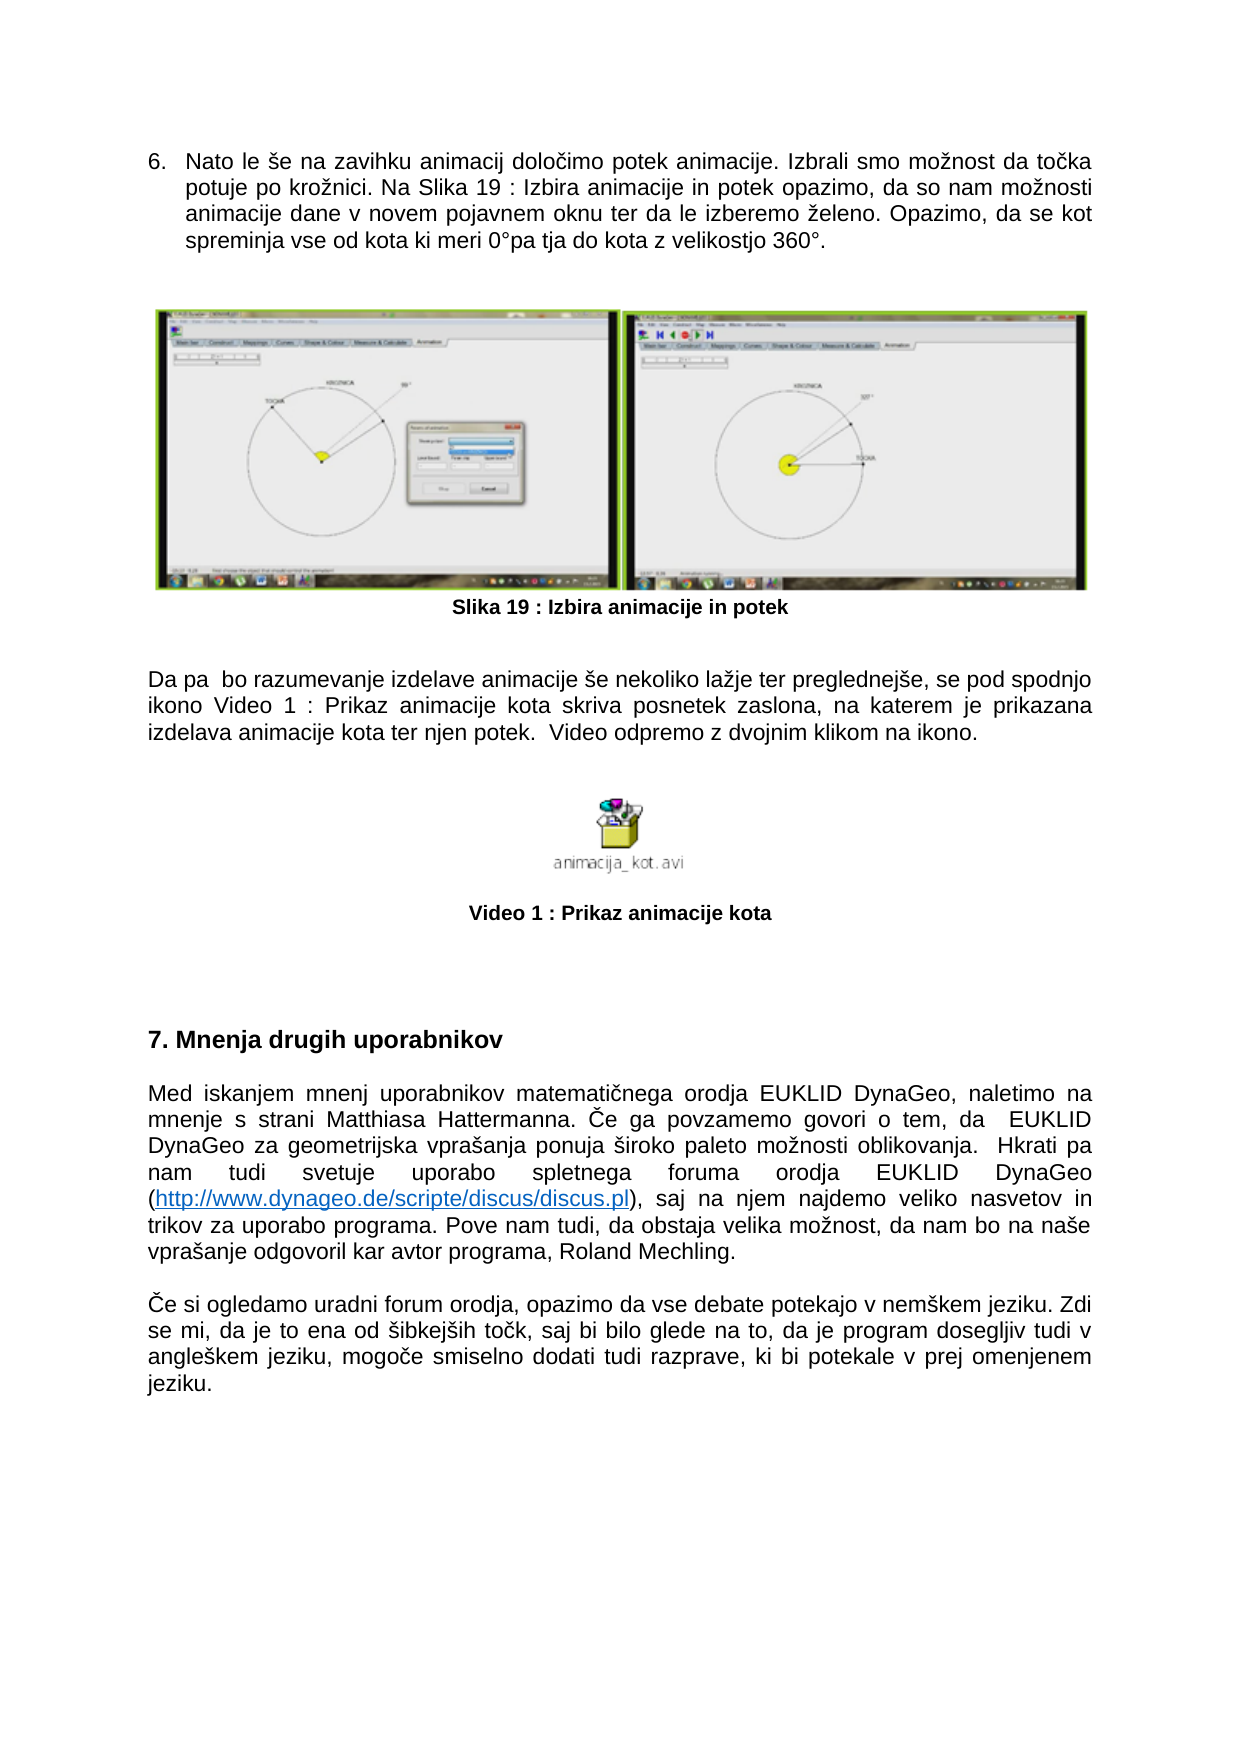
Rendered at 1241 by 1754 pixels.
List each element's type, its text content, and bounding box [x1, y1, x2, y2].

text Video 1 : Prikaz animacije kota [148, 901, 1093, 925]
text Med iskanjem mnenj uporabnikov matematičnega orodja EUKLID DynaGeo, naletimo na mnenje s strani Matthiasa Hattermanna. Če ga povzamemo govori o tem, da EUKLID DynaGeo za geometrijska vprašanja ponuja široko paleto možnosti oblikovanja. Hkrati pa nam tudi svetuje uporabo spletnega foruma orodja EUKLID DynaGeo (http://www.dynageo.de/scripte/discus/discus.pl), saj na njem najdemo veliko nasvetov in trikov za uporabo programa. Pove nam tudi, da obstaja velika možnost, da nam bo na naše vprašanje odgovoril kar avtor programa, Roland Mechling. [148, 1080, 1093, 1264]
text Če si ogledamo uradni forum orodja, opazimo da vse debate potekajo v nemškem jeziku. Zdi se mi, da je to ena od šibkejših točk, saj bi bilo glede na to, da je program dosegljiv tudi v angleškem jeziku, mogoče smiselno dodati tudi razprave, ki bi potekale v prej omenjenem jeziku. [148, 1291, 1093, 1396]
picture [148, 305, 1092, 595]
text Da pa bo razumevanje izdelave animacije še nekoliko lažje ter preglednejše, se pod spodnjo ikono Video 1 : Prikaz animacije kota skriva posnetek zaslona, na katerem je prikazana izdelava animacije kota ter njen potek. Video odpremo z dvojnim klikom na ikono. [148, 666, 1093, 745]
list Nato le še na zavihku animacij določimo potek animacije. Izbrali smo možnost da točka potuje po krožnici. Na Slika 19 : Izbira animacije in potek opazimo, da so nam možnosti animacije dane v novem pojavnem oknu ter da le izberemo želeno. Opazimo, da se kot spreminja vse od kota ki meri 0°pa tja do kota z velikostjo 360°. [148, 148, 1093, 253]
text Slika 19 : Izbira animacije in potek [148, 595, 1093, 619]
text 7. Mnenja drugih uporabnikov [148, 1025, 1093, 1053]
